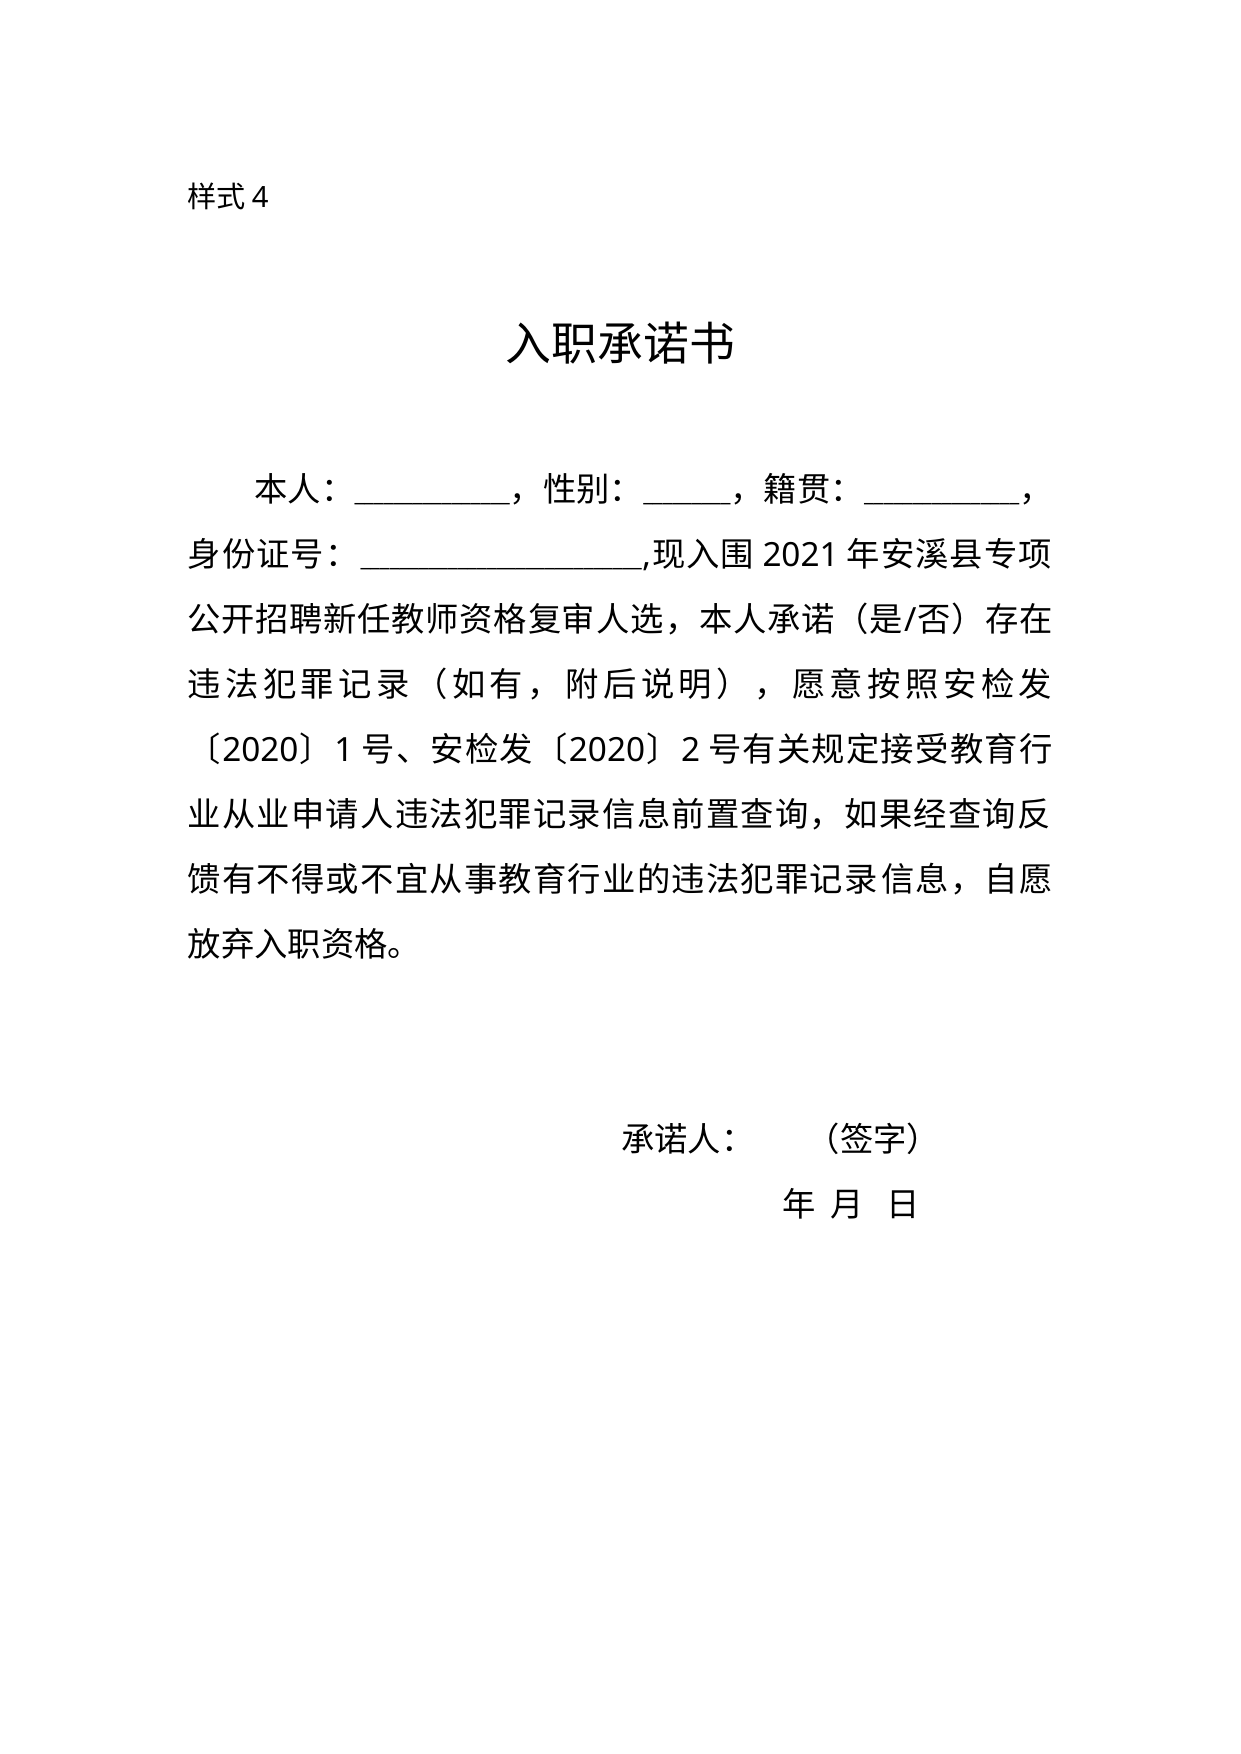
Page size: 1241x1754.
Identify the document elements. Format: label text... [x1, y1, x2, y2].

text 本人：________________，性别：_________，籍贯：________________， 身份证号：_____________________________,现入围2021年安溪县专项公开招聘新任教师资格复审人选，本人承诺（是/否）存在违法犯罪记录（如有，附后说明），愿意按照安检发〔2020〕1号、安检发〔2020〕2号有关规定接受教育行业从业申请人违法犯罪记录信息前置查询，如果经查询反馈有不得或不宜从事教育行业的违法犯罪记录信息，自愿放弃入职资格。 [187, 454, 1053, 974]
text 承诺人： （签字） [187, 1104, 1053, 1169]
text 样式4 [187, 162, 1053, 227]
text 入职承诺书 [187, 292, 1053, 389]
text 年 月 日 [187, 1169, 919, 1234]
